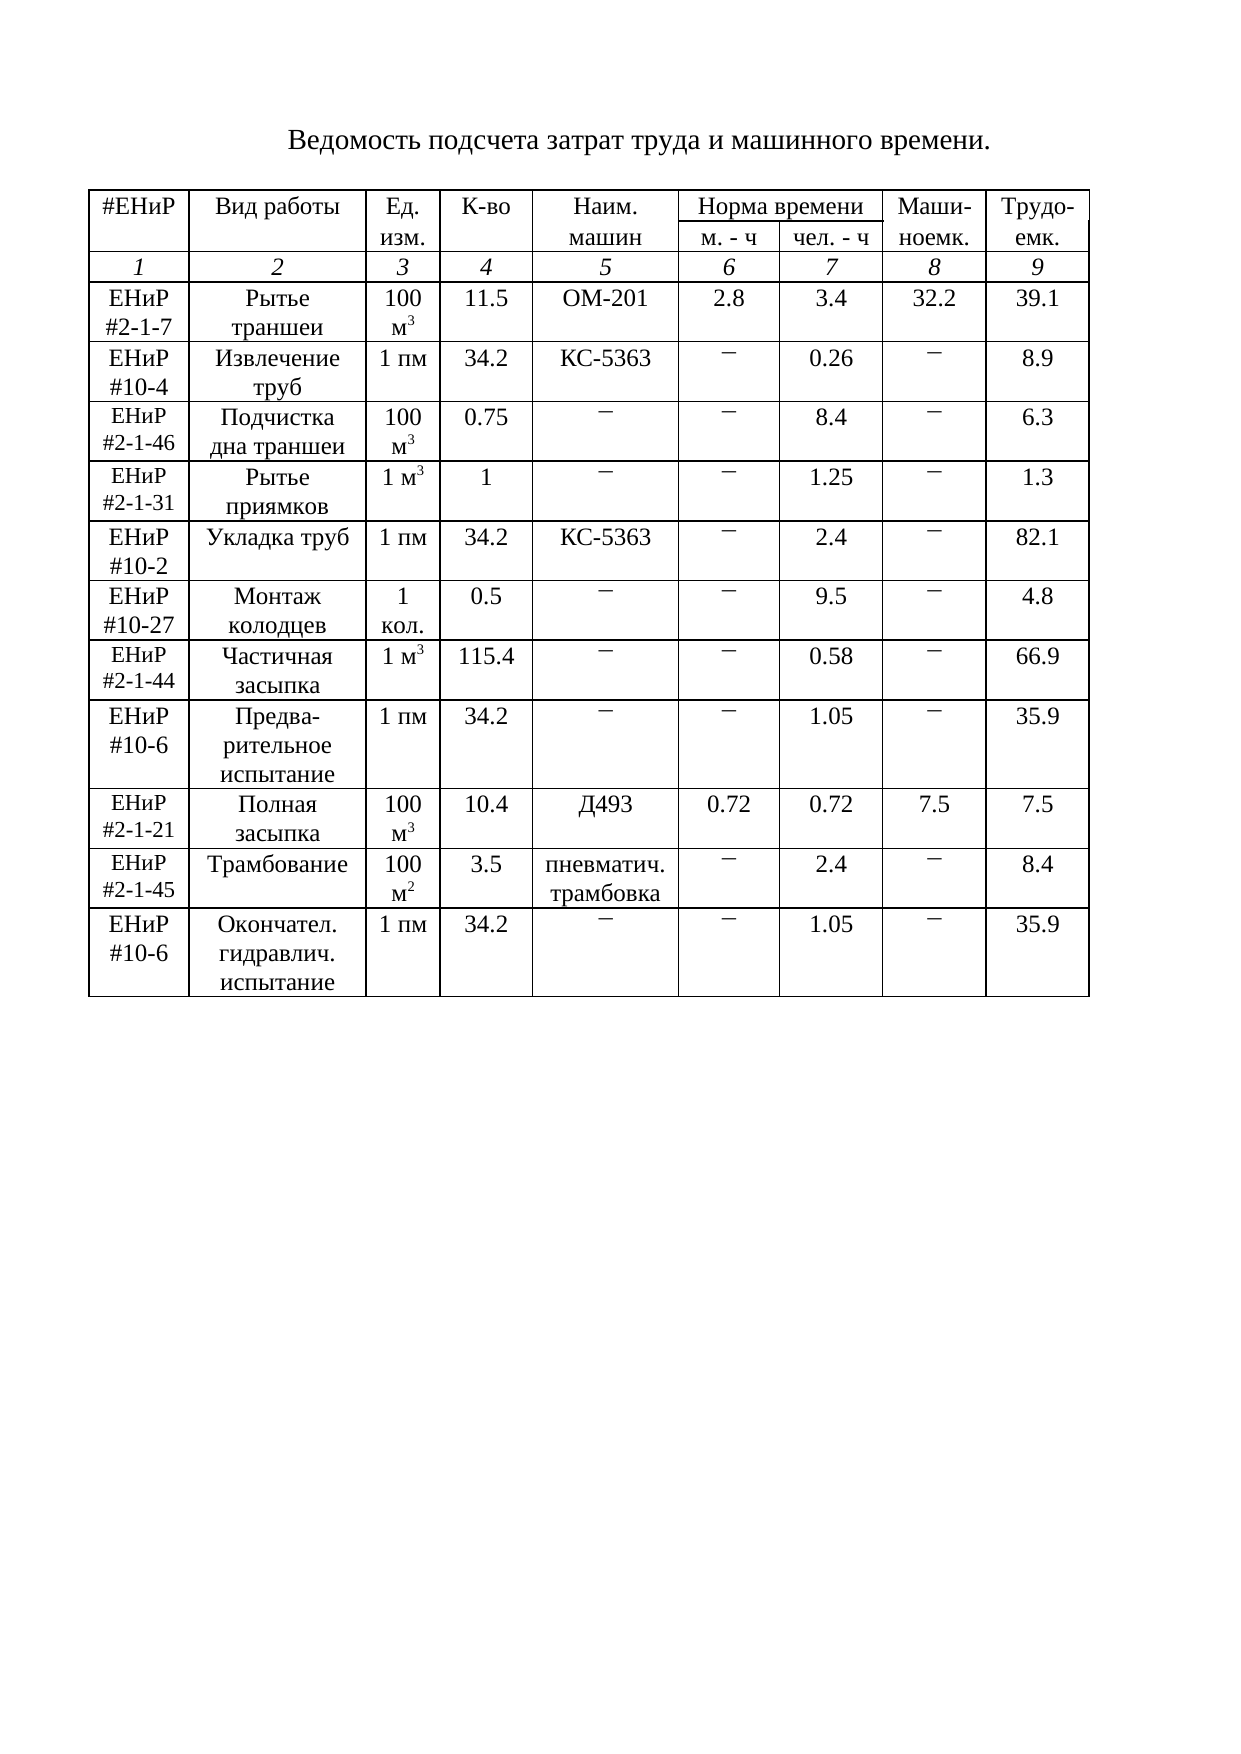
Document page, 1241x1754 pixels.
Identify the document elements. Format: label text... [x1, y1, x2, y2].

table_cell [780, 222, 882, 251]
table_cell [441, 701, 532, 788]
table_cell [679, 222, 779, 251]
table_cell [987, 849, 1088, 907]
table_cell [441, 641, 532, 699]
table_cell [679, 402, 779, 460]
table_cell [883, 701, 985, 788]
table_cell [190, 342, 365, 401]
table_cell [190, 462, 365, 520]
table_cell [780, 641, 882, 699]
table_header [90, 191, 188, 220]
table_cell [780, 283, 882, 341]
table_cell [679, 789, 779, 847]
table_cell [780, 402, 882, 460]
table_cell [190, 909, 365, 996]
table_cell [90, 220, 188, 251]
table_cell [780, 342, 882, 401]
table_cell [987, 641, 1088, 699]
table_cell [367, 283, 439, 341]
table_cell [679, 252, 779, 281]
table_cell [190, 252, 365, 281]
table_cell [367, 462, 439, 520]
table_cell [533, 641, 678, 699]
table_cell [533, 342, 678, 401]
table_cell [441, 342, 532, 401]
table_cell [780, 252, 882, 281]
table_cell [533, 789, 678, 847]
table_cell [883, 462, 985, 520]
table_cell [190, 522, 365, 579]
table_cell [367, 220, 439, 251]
text Ведомость подсчета затрат труда и машинного времени. [112, 122, 1166, 156]
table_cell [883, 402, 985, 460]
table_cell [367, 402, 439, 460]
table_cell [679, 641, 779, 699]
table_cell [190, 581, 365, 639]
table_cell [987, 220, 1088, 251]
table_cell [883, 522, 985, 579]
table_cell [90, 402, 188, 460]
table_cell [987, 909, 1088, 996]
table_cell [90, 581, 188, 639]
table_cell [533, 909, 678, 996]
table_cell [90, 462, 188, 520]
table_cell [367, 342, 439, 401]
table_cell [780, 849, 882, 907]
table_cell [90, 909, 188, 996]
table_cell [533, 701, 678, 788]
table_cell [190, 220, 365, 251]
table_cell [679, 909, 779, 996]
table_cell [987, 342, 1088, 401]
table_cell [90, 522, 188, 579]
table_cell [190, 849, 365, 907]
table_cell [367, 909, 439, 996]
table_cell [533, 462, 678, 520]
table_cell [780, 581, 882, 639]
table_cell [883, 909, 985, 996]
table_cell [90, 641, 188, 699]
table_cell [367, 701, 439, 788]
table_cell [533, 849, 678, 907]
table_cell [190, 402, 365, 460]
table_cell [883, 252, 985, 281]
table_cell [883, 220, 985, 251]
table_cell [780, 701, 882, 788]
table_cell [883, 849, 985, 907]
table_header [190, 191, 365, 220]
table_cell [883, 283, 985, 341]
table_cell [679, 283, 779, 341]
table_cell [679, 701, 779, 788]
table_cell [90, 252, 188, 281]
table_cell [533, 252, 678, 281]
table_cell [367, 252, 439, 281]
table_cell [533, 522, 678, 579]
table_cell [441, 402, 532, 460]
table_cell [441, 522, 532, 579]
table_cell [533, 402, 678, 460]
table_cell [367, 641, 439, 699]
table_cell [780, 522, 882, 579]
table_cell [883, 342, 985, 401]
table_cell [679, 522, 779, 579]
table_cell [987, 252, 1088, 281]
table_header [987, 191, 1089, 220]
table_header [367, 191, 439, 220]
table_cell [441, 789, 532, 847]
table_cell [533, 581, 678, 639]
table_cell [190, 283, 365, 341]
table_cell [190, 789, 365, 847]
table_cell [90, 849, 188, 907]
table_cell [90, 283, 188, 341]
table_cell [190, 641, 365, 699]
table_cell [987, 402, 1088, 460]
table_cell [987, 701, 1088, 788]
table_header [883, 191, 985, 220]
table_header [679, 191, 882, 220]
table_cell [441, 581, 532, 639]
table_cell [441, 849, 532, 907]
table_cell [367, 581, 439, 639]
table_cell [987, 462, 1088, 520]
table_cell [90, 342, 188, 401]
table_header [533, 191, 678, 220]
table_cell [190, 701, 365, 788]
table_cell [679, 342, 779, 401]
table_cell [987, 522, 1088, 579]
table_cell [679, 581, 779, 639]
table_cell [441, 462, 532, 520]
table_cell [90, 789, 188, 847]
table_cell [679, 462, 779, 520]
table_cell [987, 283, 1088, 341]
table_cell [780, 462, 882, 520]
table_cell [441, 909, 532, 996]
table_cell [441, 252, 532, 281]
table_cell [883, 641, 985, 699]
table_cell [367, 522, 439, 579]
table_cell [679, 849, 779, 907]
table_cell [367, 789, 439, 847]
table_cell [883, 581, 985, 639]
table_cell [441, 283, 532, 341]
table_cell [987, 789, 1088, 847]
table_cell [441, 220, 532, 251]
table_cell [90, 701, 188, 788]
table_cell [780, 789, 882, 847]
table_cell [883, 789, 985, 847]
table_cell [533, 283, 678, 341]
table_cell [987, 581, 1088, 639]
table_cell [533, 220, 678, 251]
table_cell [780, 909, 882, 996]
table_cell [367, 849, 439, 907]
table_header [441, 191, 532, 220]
